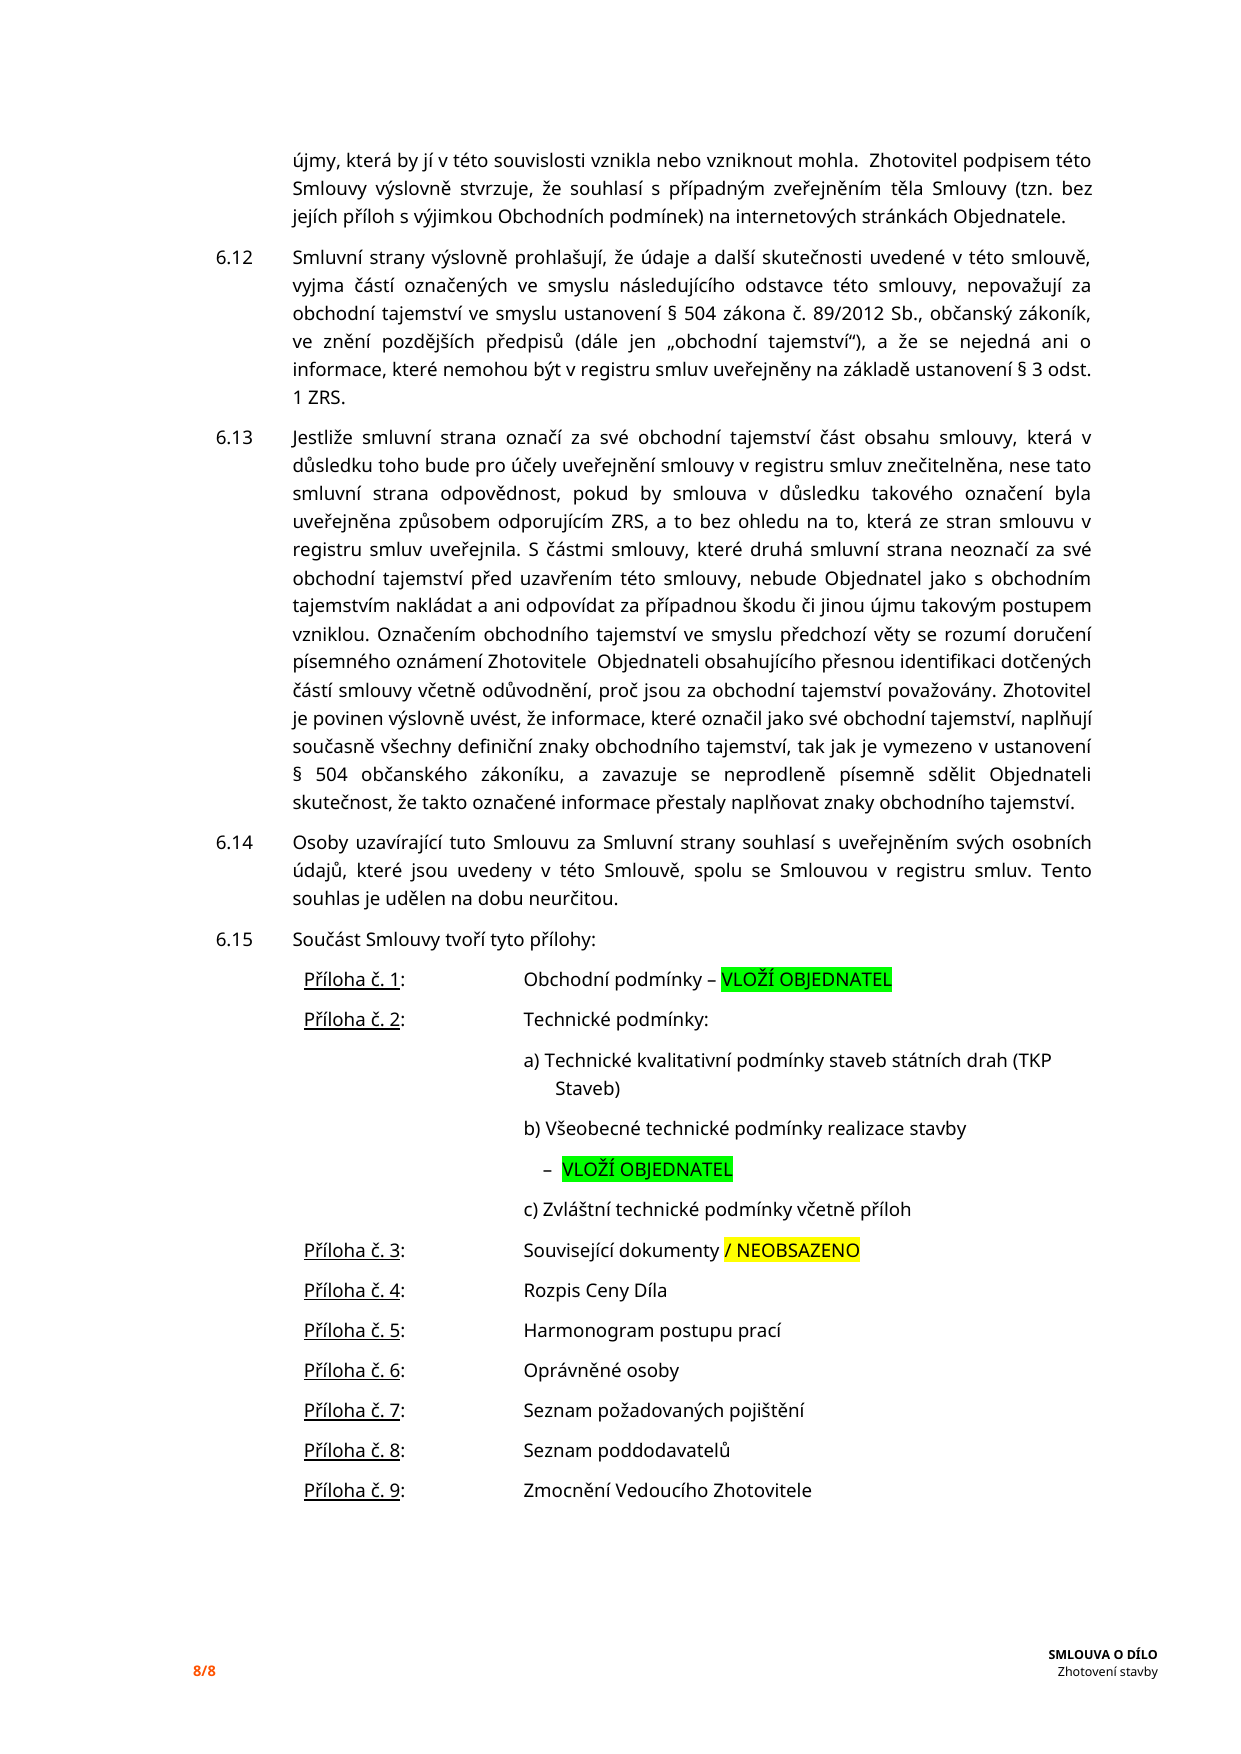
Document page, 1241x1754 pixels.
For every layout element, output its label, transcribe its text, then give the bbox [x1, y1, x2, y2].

table_cell Rozpis Ceny Díla [511, 1277, 1093, 1317]
table_cell Příloha č. 6: [216, 1357, 511, 1397]
table_cell Seznam poddodavatelů [511, 1438, 1093, 1477]
table_cell Oprávněné osoby [511, 1357, 1093, 1397]
table_cell Příloha č. 9: [216, 1478, 511, 1518]
table_cell Příloha č. 2: [216, 1007, 511, 1237]
text Smluvní strany výslovně prohlašují, že údaje a další skutečnosti uvedené v této smlouvě, vyjma částí označených ve smyslu následujícího odstavce této smlouvy, nepovažují za obchodní tajemství ve smyslu ustanovení § 504 zákona č. 89/2012 Sb., občanský zákoník, ve znění pozdějších předpisů (dále jen „obchodní tajemství“), a že se nejedná ani o informace, které nemohou být v registru smluv uveřejněny na základě ustanovení § 3 odst. 1 ZRS. [216, 244, 1093, 410]
table_cell Technické podmínky: a) Technické kvalitativní podmínky staveb státních drah (TKP Staveb) b) Všeobecné technické podmínky realizace stavby – VLOŽÍ OBJEDNATEL c) Zvláštní technické podmínky včetně příloh [511, 1007, 1093, 1237]
table_cell Příloha č. 8: [216, 1438, 511, 1477]
table_cell Příloha č. 5: [216, 1317, 511, 1357]
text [216, 147, 1093, 229]
table_cell Související dokumenty / NEOBSAZENO [511, 1237, 1093, 1277]
table_cell Příloha č. 4: [216, 1277, 511, 1317]
table_cell Harmonogram postupu prací [511, 1317, 1093, 1357]
text Osoby uzavírající tuto Smlouvu za Smluvní strany souhlasí s uveřejněním svých osobních údajů, které jsou uvedeny v této Smlouvě, spolu se Smlouvou v registru smluv. Tento souhlas je udělen na dobu neurčitou. [216, 829, 1093, 911]
table_cell Příloha č. 7: [216, 1397, 511, 1437]
text Jestliže smluvní strana označí za své obchodní tajemství část obsahu smlouvy, která v důsledku toho bude pro účely uveřejnění smlouvy v registru smluv znečitelněna, nese tato smluvní strana odpovědnost, pokud by smlouva v důsledku takového označení byla uveřejněna způsobem odporujícím ZRS, a to bez ohledu na to, která ze stran smlouvu v registru smluv uveřejnila. S částmi smlouvy, které druhá smluvní strana neoznačí za své obchodní tajemství před uzavřením této smlouvy, nebude Objednatel jako s obchodním tajemstvím nakládat a ani odpovídat za případnou škodu či jinou újmu takovým postupem vzniklou. Označením obchodního tajemství ve smyslu předchozí věty se rozumí doručení písemného oznámení Zhotovitele Objednateli obsahujícího přesnou identifikaci dotčených částí smlouvy včetně odůvodnění, proč jsou za obchodní tajemství považovány. Zhotovitel je povinen výslovně uvést, že informace, které označil jako své obchodní tajemství, naplňují současně všechny definiční znaky obchodního tajemství, tak jak je vymezeno v ustanovení § 504 občanského zákoníku, a zavazuje se neprodleně písemně sdělit Objednateli skutečnost, že takto označené informace přestaly naplňovat znaky obchodního tajemství. [216, 425, 1093, 814]
table_header Příloha č. 1: [216, 967, 511, 1007]
table_cell Zmocnění Vedoucího Zhotovitele [511, 1478, 1093, 1518]
table_cell Seznam požadovaných pojištění [511, 1397, 1093, 1437]
table_header Obchodní podmínky – VLOŽÍ OBJEDNATEL [511, 967, 1093, 1007]
text Součást Smlouvy tvoří tyto přílohy: [216, 926, 1093, 952]
table_cell Příloha č. 3: [216, 1237, 511, 1277]
